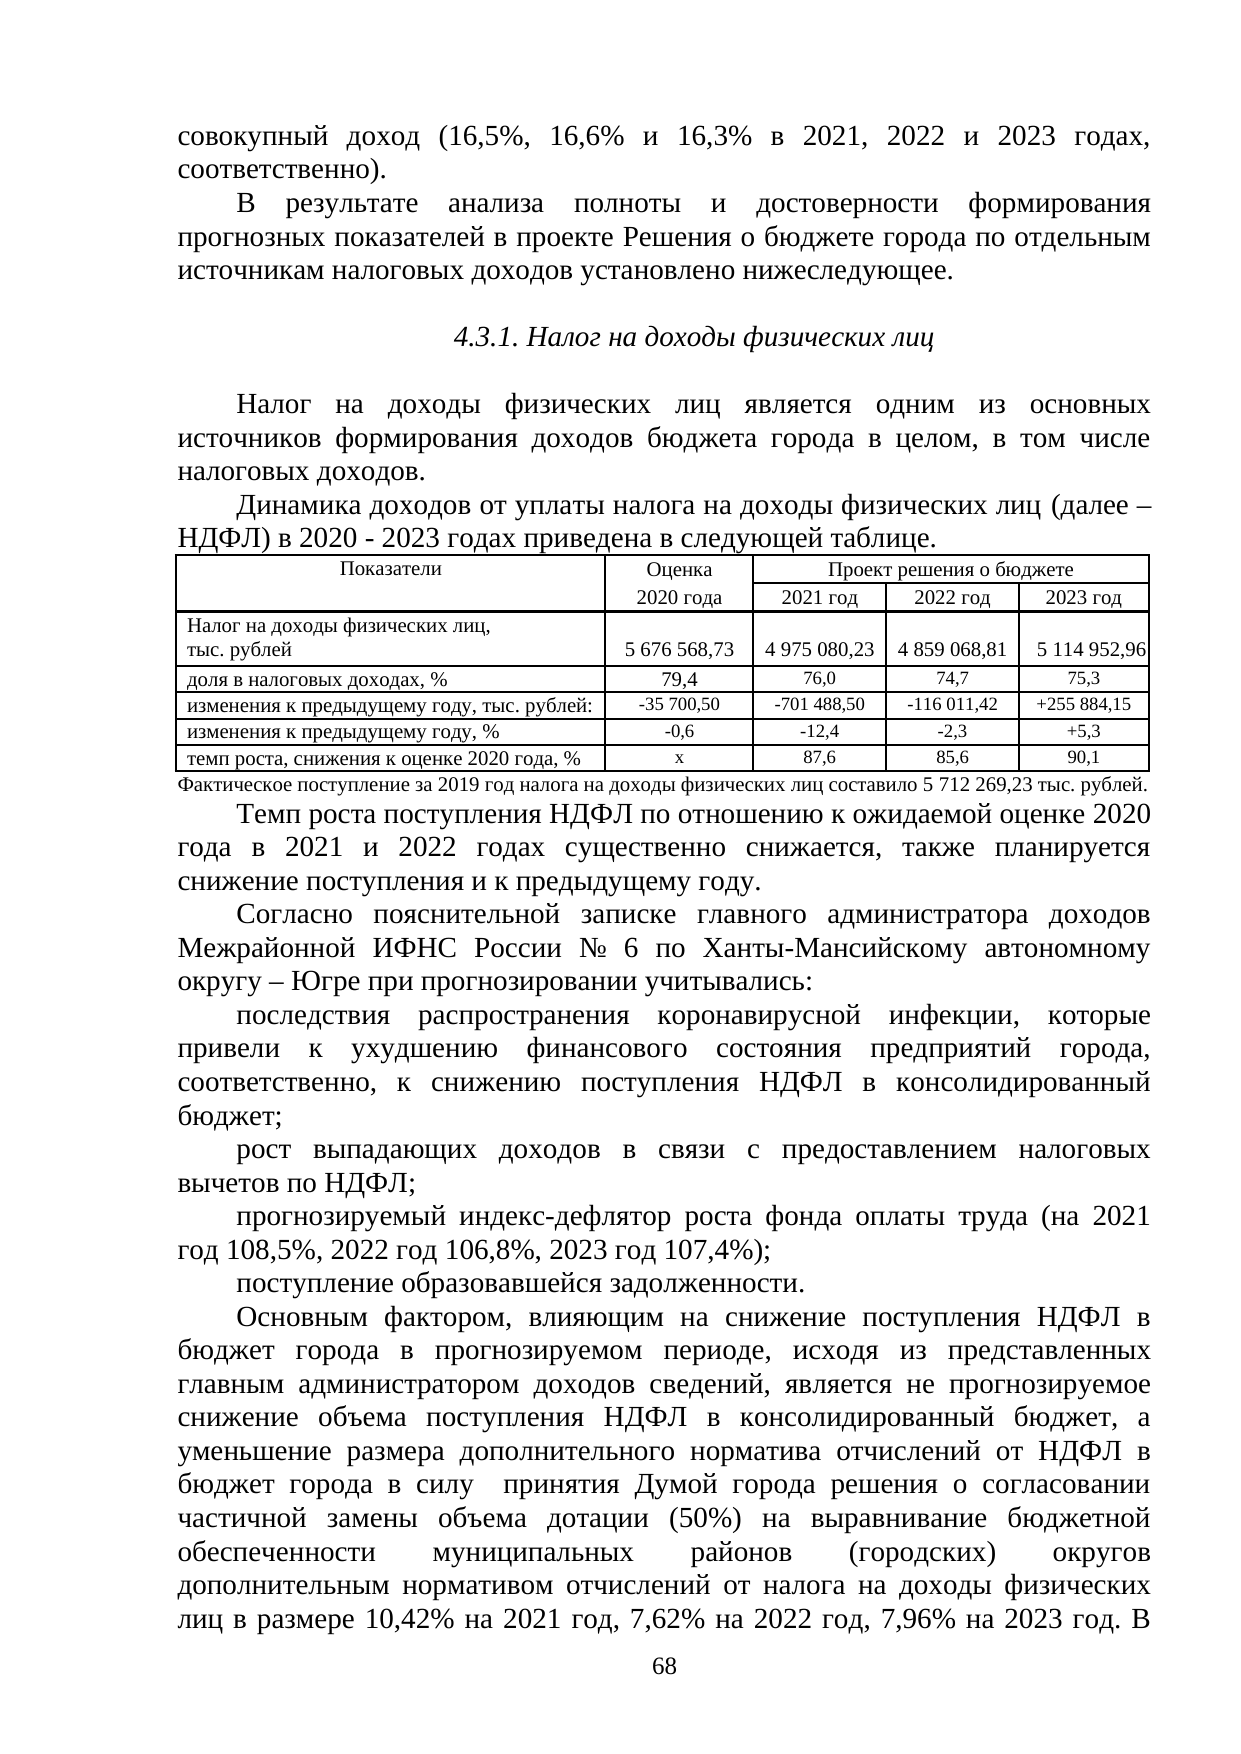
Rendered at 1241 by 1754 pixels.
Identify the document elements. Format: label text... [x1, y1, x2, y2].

table_cell -12,4 [754, 720, 885, 743]
table_cell х [606, 746, 752, 770]
table_cell изменения к предыдущему году, % [177, 720, 604, 743]
table_cell +5,3 [1020, 720, 1148, 743]
table_cell изменения к предыдущему году, тыс. рублей: [177, 693, 604, 717]
table_cell 5 676 568,73 [606, 613, 752, 665]
table_cell 4 859 068,81 [887, 613, 1018, 665]
table_cell 79,4 [606, 667, 752, 691]
text рост выпадающих доходов в связи с предоставлением налоговых вычетов по НДФЛ; [177, 1131, 1152, 1198]
text В результате анализа полноты и достоверности формирования прогнозных показателей в проекте Решения о бюджете города по отдельным источникам налоговых доходов установлено нижеследующее. [177, 185, 1152, 286]
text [177, 118, 1152, 185]
table_cell 2023 год [1020, 584, 1148, 610]
text последствия распространения коронавирусной инфекции, которые привели к ухудшению финансового состояния предприятий города, соответственно, к снижению поступления НДФЛ в консолидированный бюджет; [177, 997, 1152, 1131]
table_cell 4 975 080,23 [754, 613, 885, 665]
table_header Проект решения о бюджете [754, 556, 1148, 582]
table_cell -0,6 [606, 720, 752, 743]
table_cell 2021 год [754, 584, 885, 610]
text Согласно пояснительной записке главного администратора доходов Межрайонной ИФНС России № 6 по Ханты-Мансийскому автономному округу – Югре при прогнозировании учитывались: [177, 896, 1152, 997]
table_cell -701 488,50 [754, 693, 885, 717]
table_cell 85,6 [887, 746, 1018, 770]
table_cell доля в налоговых доходах, % [177, 667, 604, 691]
table_header Оценка [606, 556, 752, 582]
text Налог на доходы физических лиц является одним из основных источников формирования доходов бюджета города в целом, в том числе налоговых доходов. [177, 386, 1152, 487]
table_cell -35 700,50 [606, 693, 752, 717]
table_cell 87,6 [754, 746, 885, 770]
text Динамика доходов от уплаты налога на доходы физических лиц (далее – НДФЛ) в 2020 - 2023 годах приведена в следующей таблице. [177, 487, 1152, 554]
table_cell 74,7 [887, 667, 1018, 691]
text поступление образовавшейся задолженности. [177, 1265, 1152, 1299]
table_cell 2020 года [606, 582, 752, 610]
text Темп роста поступления НДФЛ по отношению к ожидаемой оценке 2020 года в 2021 и 2022 годах существенно снижается, также планируется снижение поступления и к предыдущему году. [177, 796, 1152, 896]
table_cell 2022 год [887, 584, 1018, 610]
table_cell +255 884,15 [1020, 693, 1148, 717]
table_cell -116 011,42 [887, 693, 1018, 717]
table_cell 76,0 [754, 667, 885, 691]
table_cell Налог на доходы физических лиц, тыс. рублей [177, 613, 604, 665]
text прогнозируемый индекс-дефлятор роста фонда оплаты труда (на 2021 год 108,5%, 2022 год 106,8%, 2023 год 107,4%); [177, 1198, 1152, 1265]
table_cell 75,3 [1020, 667, 1148, 691]
table_cell 5 114 952,96 [1020, 613, 1148, 665]
table_cell -2,3 [887, 720, 1018, 743]
text Фактическое поступление за 2019 год налога на доходы физических лиц составило 5 712 269,23 тыс. рублей. [177, 772, 1152, 796]
table_header Показатели [177, 556, 604, 610]
table_cell темп роста, снижения к оценке 2020 года, % [177, 746, 604, 770]
text 4.3.1. Налог на доходы физических лиц [177, 319, 1152, 353]
table_cell 90,1 [1020, 746, 1148, 770]
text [177, 1299, 1152, 1634]
